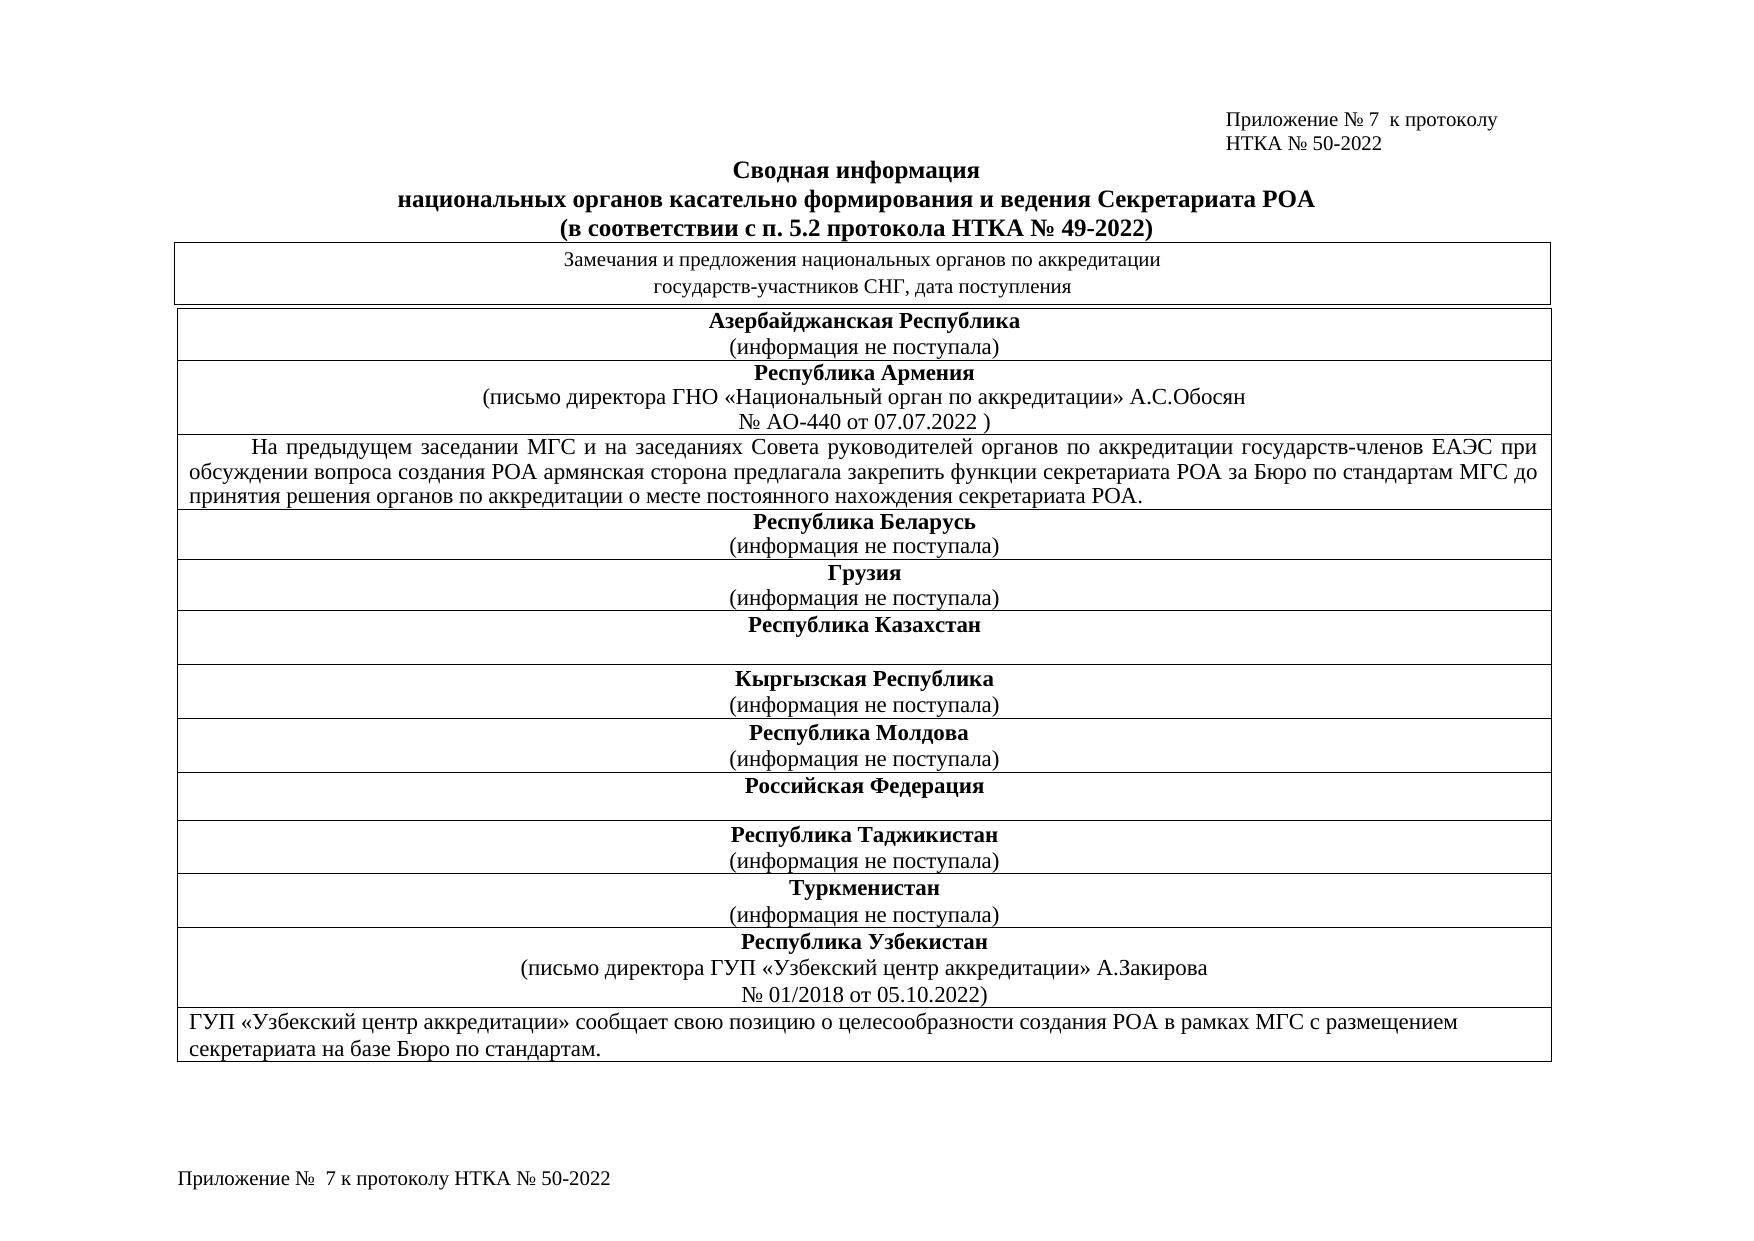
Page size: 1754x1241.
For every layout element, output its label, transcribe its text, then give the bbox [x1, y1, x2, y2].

table_cell Республика Беларусь (информация не поступала) [178, 510, 1551, 558]
table_cell Грузия (информация не поступала) [178, 560, 1551, 610]
table_cell На предыдущем заседании МГС и на заседаниях Совета руководителей органов по аккредитации государств-членов ЕАЭС при обсуждении вопроса создания РОА армянская сторона предлагала закрепить функции секретариата РОА за Бюро по стандартам МГС до принятия решения органов по аккредитации о месте постоянного нахождения секретариата РОА. [178, 435, 1551, 508]
table_header Азербайджанская Республика (информация не поступала) [178, 309, 1551, 359]
table_cell Туркменистан (информация не поступала) [178, 874, 1551, 927]
text национальных органов касательно формирования и ведения Секретариата РОА [177, 184, 1536, 213]
table_cell Республика Армения (письмо директора ГНО «Национальный орган по аккредитации» А.С.Обосян № AO-440 от 07.07.2022 ) [178, 361, 1551, 434]
table_cell Республика Молдова (информация не поступала) [178, 719, 1551, 772]
text (в соответствии с п. 5.2 протокола НТКА № 49-2022) [177, 213, 1536, 242]
table_cell Республика Таджикистан (информация не поступала) [178, 821, 1551, 873]
table_cell Республика Казахстан [178, 611, 1551, 664]
table_header Замечания и предложения национальных органов по аккредитации государств-участников СНГ, дата поступления [175, 243, 1550, 304]
text НТКА № 50-2022 [833, 131, 1536, 155]
table_cell ГУП «Узбекский центр аккредитации» сообщает свою позицию о целесообразности создания РОА в рамках МГС с размещением секретариата на базе Бюро по стандартам. [178, 1008, 1551, 1061]
text Сводная информация [177, 155, 1536, 184]
table_cell Республика Узбекистан (письмо директора ГУП «Узбекский центр аккредитации» А.Закирова № 01/2018 от 05.10.2022) [178, 928, 1551, 1007]
table_cell Российская Федерация [178, 773, 1551, 819]
text Приложение № 7 к протоколу [833, 107, 1536, 131]
table_cell Кыргызская Республика (информация не поступала) [178, 665, 1551, 718]
